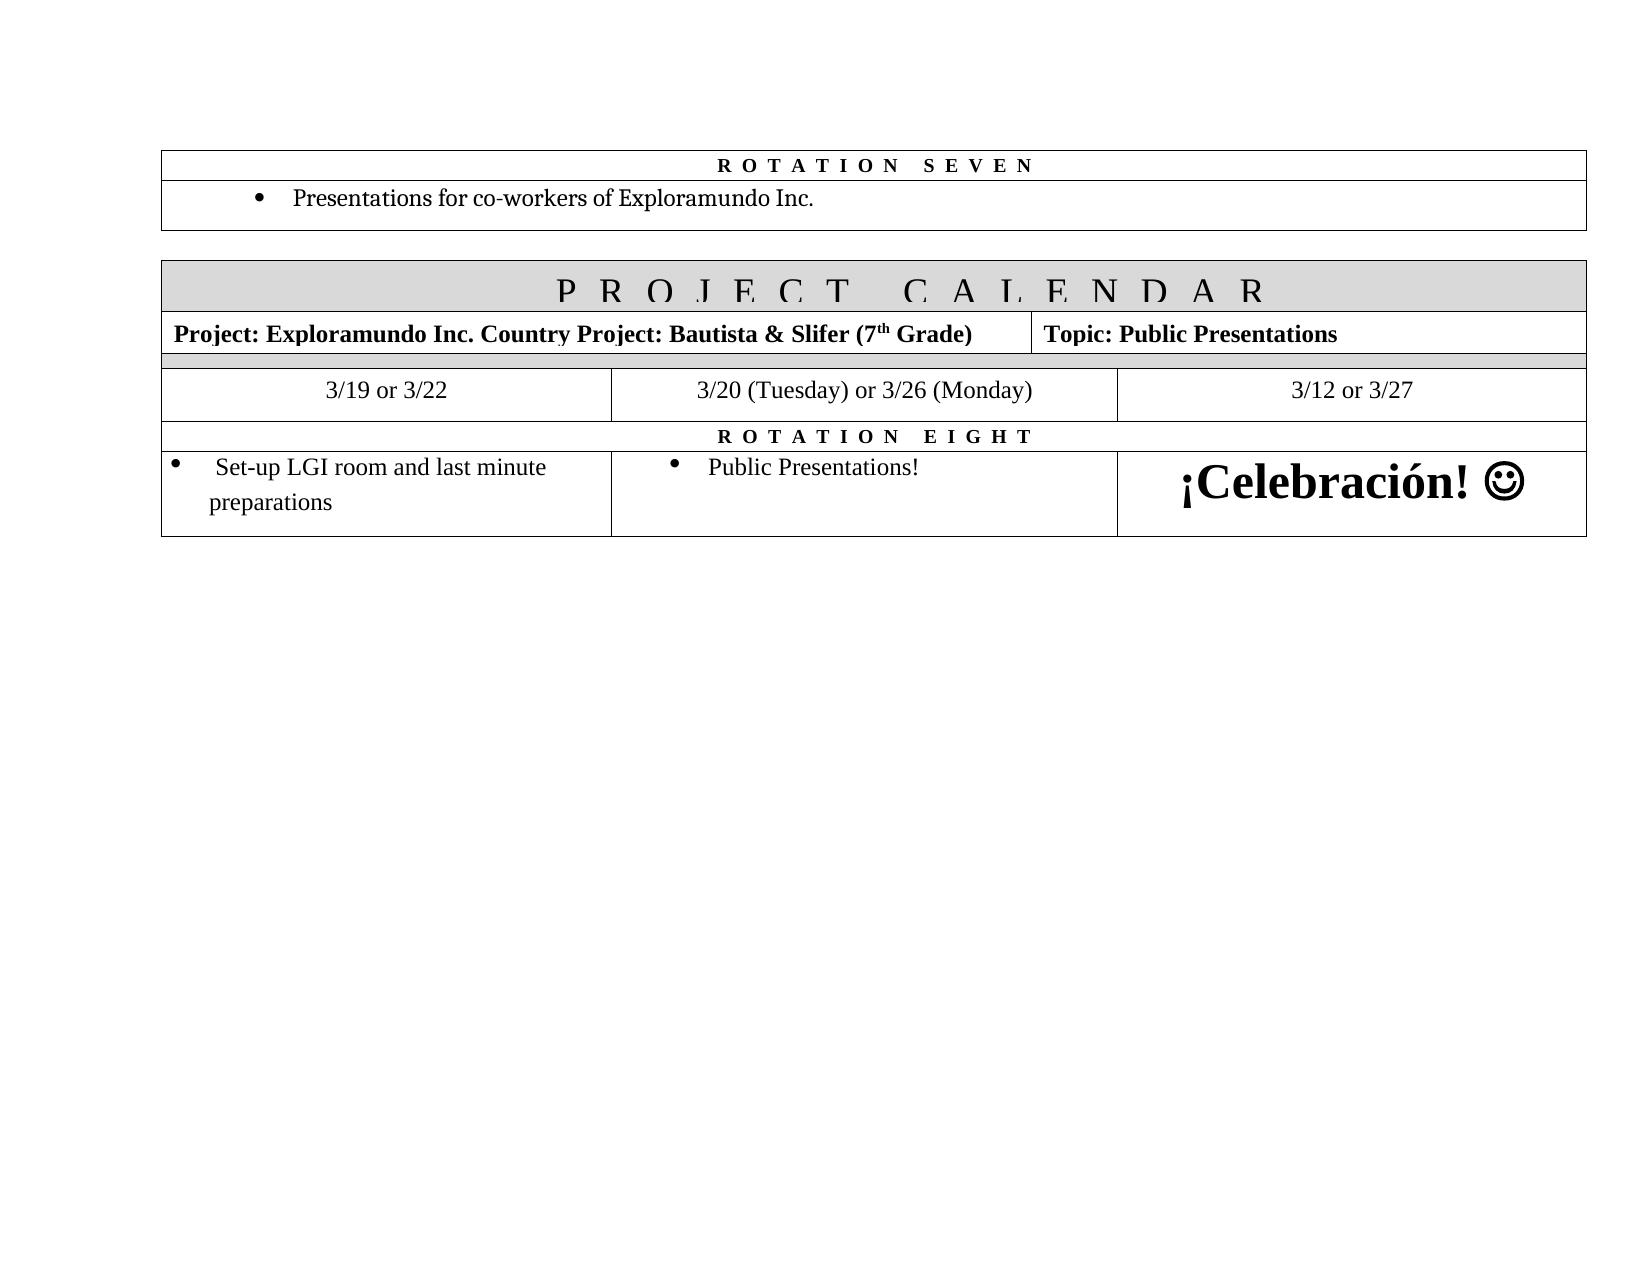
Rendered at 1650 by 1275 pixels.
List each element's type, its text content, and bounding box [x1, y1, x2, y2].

table_cell ROTATION SEVEN [162, 151, 1586, 180]
table_cell ROTATION EIGHT [162, 422, 1586, 451]
table_cell Set-up LGI room and last minute preparations [162, 452, 611, 536]
table_header PROJECT CALENDAR [162, 261, 1586, 311]
table_cell Topic: Public Presentations [1032, 312, 1586, 353]
table_cell Public Presentations! [612, 452, 1117, 536]
table_cell 3/12 or 3/27 [1118, 369, 1586, 421]
table_cell 3/20 (Tuesday) or 3/26 (Monday) [612, 369, 1117, 421]
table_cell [162, 312, 1031, 353]
table_cell 3/19 or 3/22 [162, 369, 611, 421]
table_cell [162, 354, 1586, 368]
table_cell Presentations for co-workers of Exploramundo Inc. [162, 181, 1586, 230]
table_cell ¡Celebración! [1118, 452, 1586, 536]
